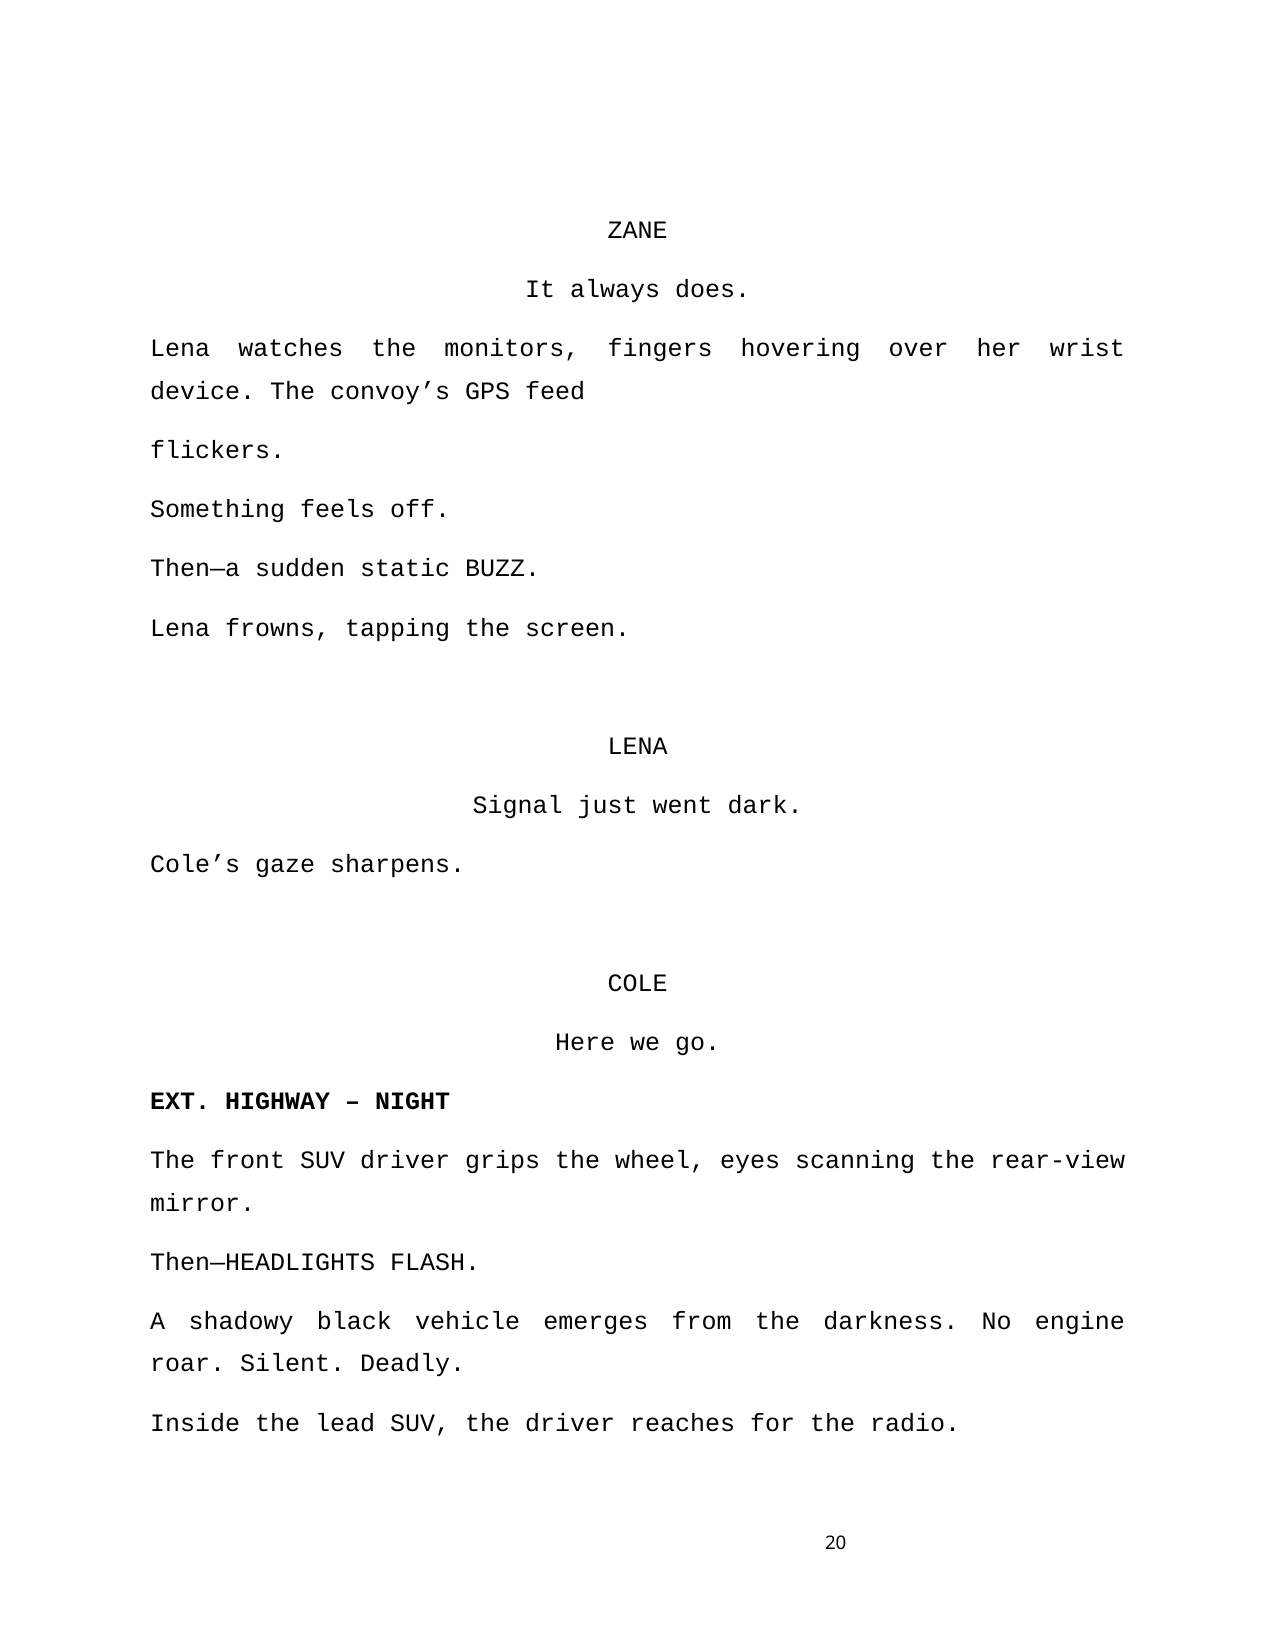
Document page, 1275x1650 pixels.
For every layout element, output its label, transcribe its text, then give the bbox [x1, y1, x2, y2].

text Then—a sudden static BUZZ. [150, 556, 1125, 584]
text Signal just went dark. [150, 793, 1125, 821]
text Then—HEADLIGHTS FLASH. [150, 1249, 1125, 1278]
text Cole’s gaze sharpens. [150, 852, 1125, 880]
text Here we go. [150, 1029, 1125, 1058]
text flickers. [150, 438, 1125, 466]
text A shadowy black vehicle emerges from the darkness. No engine roar. Silent. Deadly. [150, 1308, 1125, 1379]
text The front SUV driver grips the wheel, eyes scanning the rear-view mirror. [150, 1148, 1125, 1218]
text It always does. [150, 277, 1125, 305]
text COLE [150, 970, 1125, 998]
text Something feels off. [150, 497, 1125, 525]
text LENA [150, 733, 1125, 762]
text EXT. HIGHWAY – NIGHT [150, 1088, 1125, 1117]
text Lena frowns, tapping the screen. [150, 615, 1125, 643]
text Inside the lead SUV, the driver reaches for the radio. [150, 1410, 1125, 1438]
text ZANE [150, 218, 1125, 246]
text Lena watches the monitors, fingers hovering over her wrist device. The convoy’s GPS feed [150, 336, 1125, 407]
